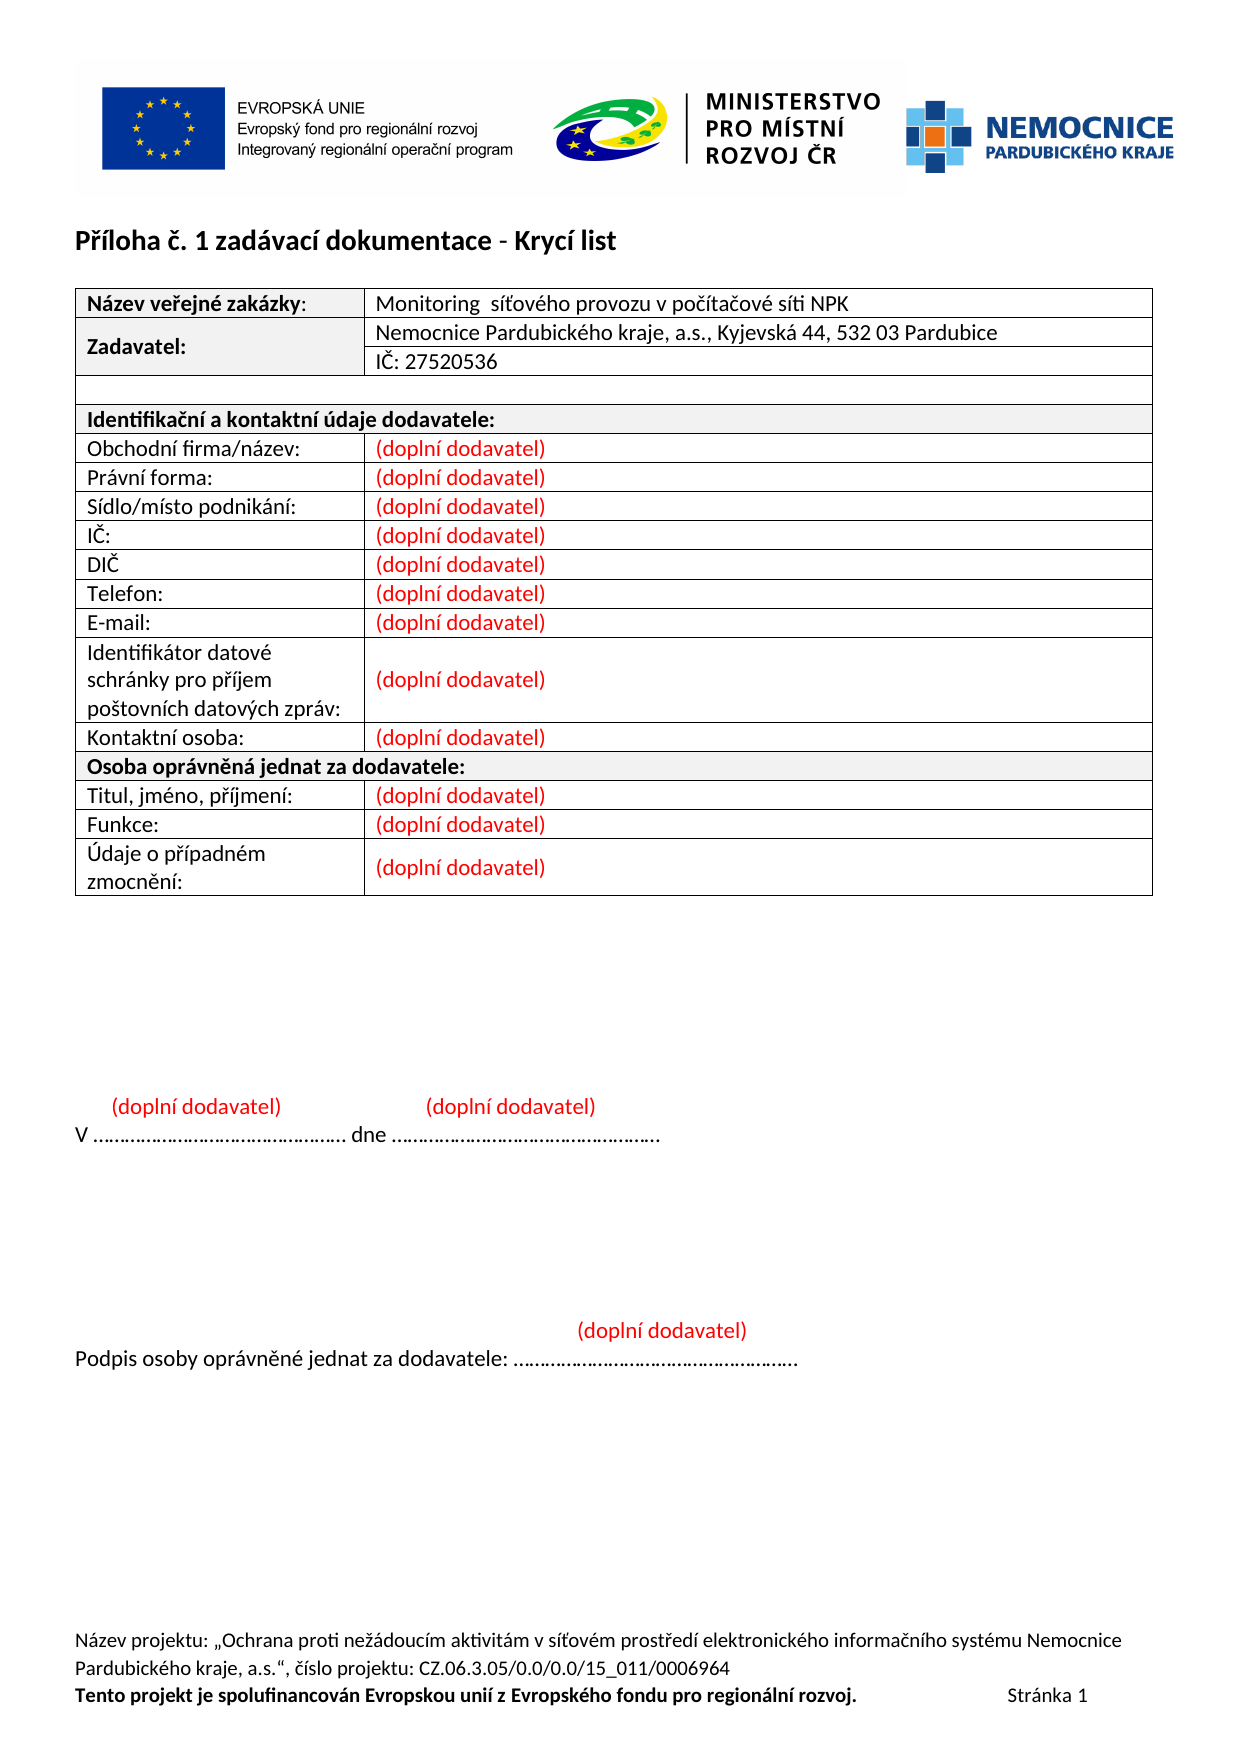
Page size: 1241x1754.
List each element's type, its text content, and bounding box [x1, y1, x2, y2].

table_header Monitoring síťového provozu v počítačové síti NPK [365, 289, 1152, 317]
table_cell (doplní dodavatel) [365, 550, 1152, 578]
table_cell E-mail: [76, 609, 364, 637]
table_cell Kontaktní osoba: [76, 723, 364, 751]
table_cell Zadavatel: [76, 318, 364, 375]
text Podpis osoby oprávněné jednat za dodavatele: ……………………………………………… [75, 1344, 1165, 1372]
table_cell Nemocnice Pardubického kraje, a.s., Kyjevská 44, 532 03 Pardubice [365, 318, 1152, 346]
table_cell (doplní dodavatel) [365, 580, 1152, 607]
text V ………………………………………… dne …………………………………………… [75, 1120, 1165, 1148]
table_cell (doplní dodavatel) [365, 609, 1152, 637]
table_cell Identifikátor datové schránky pro příjem poštovních datových zpráv: [76, 638, 364, 722]
table_cell (doplní dodavatel) [365, 781, 1152, 809]
table_cell (doplní dodavatel) [365, 723, 1152, 751]
table_cell (doplní dodavatel) [365, 434, 1152, 462]
table_cell (doplní dodavatel) [365, 521, 1152, 549]
table_cell Telefon: [76, 580, 364, 607]
table_cell Právní forma: [76, 463, 364, 491]
table_cell Identifikační a kontaktní údaje dodavatele: [76, 405, 1152, 433]
table_cell Funkce: [76, 810, 364, 838]
table_cell DIČ [76, 550, 364, 578]
picture [75, 59, 1174, 197]
table_cell Údaje o případném zmocnění: [76, 839, 364, 895]
table_header Název veřejné zakázky: [76, 289, 364, 317]
table_cell IČ: 27520536 [365, 347, 1152, 375]
table_cell IČ: [76, 521, 364, 549]
table_cell Titul, jméno, příjmení: [76, 781, 364, 809]
table_cell Osoba oprávněná jednat za dodavatele: [76, 752, 1152, 780]
table_cell (doplní dodavatel) [365, 638, 1152, 722]
table_cell (doplní dodavatel) [365, 492, 1152, 520]
table_cell [76, 376, 1152, 404]
text (doplní dodavatel) (doplní dodavatel) [75, 1092, 1165, 1120]
table_cell Sídlo/místo podnikání: [76, 492, 364, 520]
table_cell Obchodní firma/název: [76, 434, 364, 462]
table_cell (doplní dodavatel) [365, 463, 1152, 491]
table_cell (doplní dodavatel) [365, 839, 1152, 895]
table_cell (doplní dodavatel) [365, 810, 1152, 838]
text Příloha č. 1 zadávací dokumentace - Krycí list [75, 222, 1165, 257]
text (doplní dodavatel) [75, 1316, 1165, 1344]
